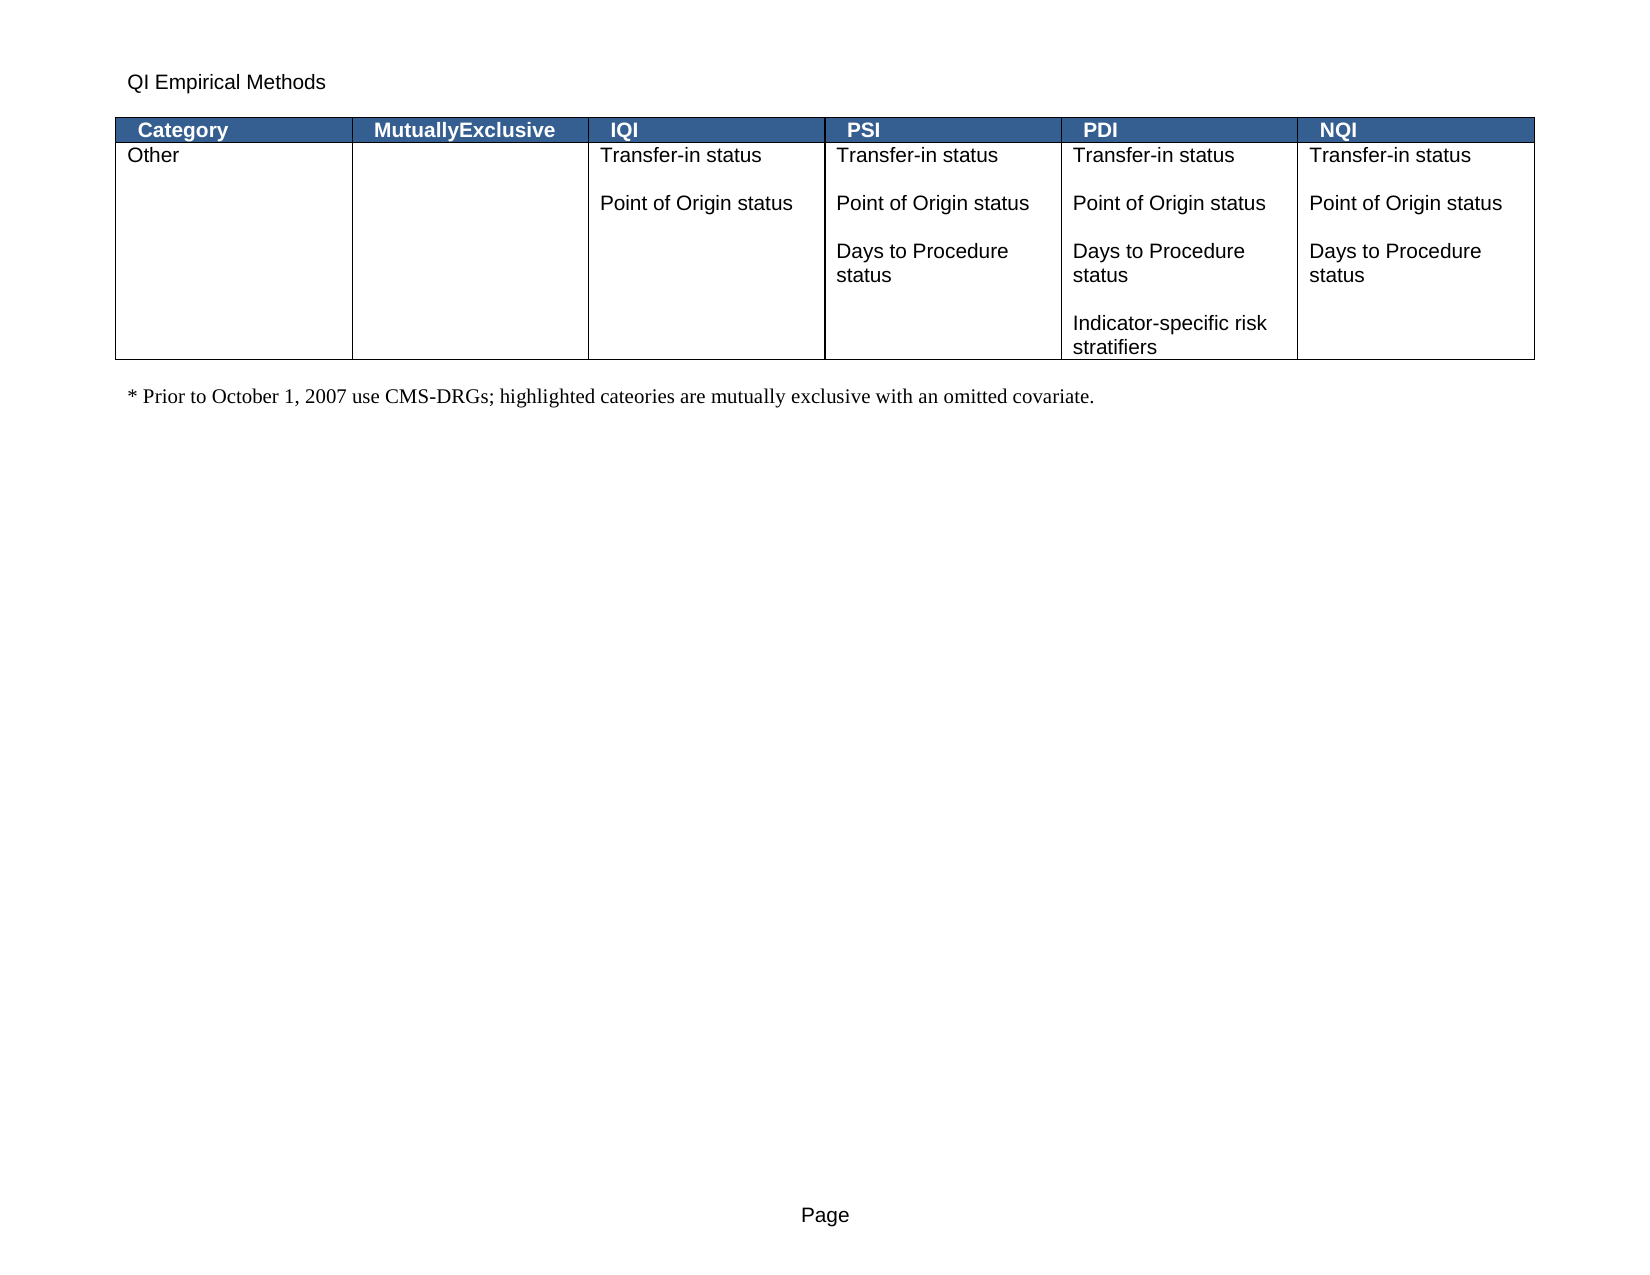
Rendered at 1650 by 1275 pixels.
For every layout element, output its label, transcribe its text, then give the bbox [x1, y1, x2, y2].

table_cell Transfer-in status Point of Origin status Days to Procedure status [826, 143, 1061, 359]
table_cell Transfer-in status Point of Origin status Days to Procedure status [1298, 143, 1534, 359]
table_header IQI [589, 118, 824, 142]
table_cell Other [116, 143, 352, 359]
table_header NQI [1298, 118, 1534, 142]
table_cell Transfer-in status Point of Origin status Days to Procedure status Indicator-specific risk stratifiers [1062, 143, 1297, 359]
text * Prior to October 1, 2007 use CMS-DRGs; highlighted cateories are mutually exclusive with an omitted covariate. [127, 385, 1525, 408]
table_header PDI [1062, 118, 1297, 142]
table_cell Transfer-in status Point of Origin status [589, 143, 824, 359]
table_header Category [116, 118, 352, 142]
table_header PSI [826, 118, 1061, 142]
table_cell [353, 143, 588, 359]
table_header MutuallyExclusive [353, 118, 588, 142]
